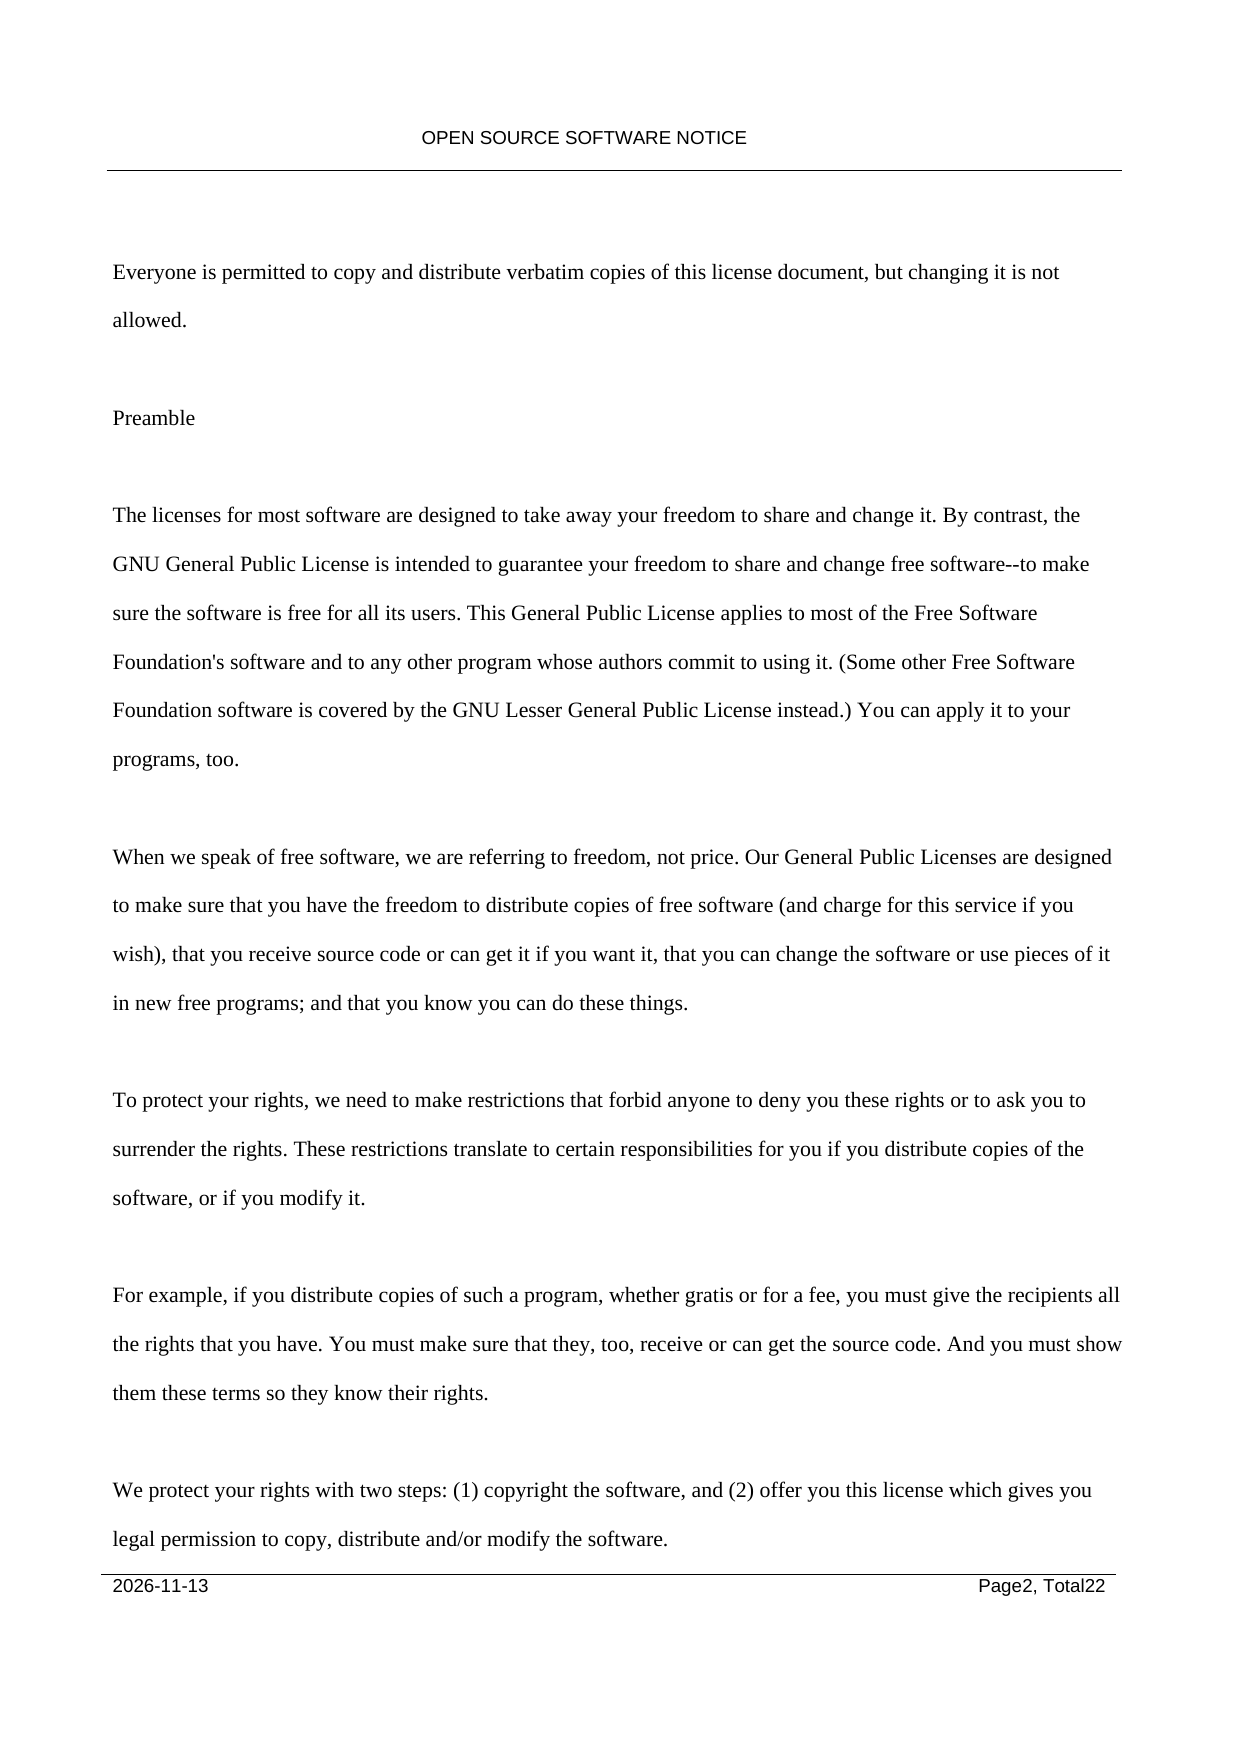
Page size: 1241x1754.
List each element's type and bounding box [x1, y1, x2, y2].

text [112, 206, 1128, 1555]
